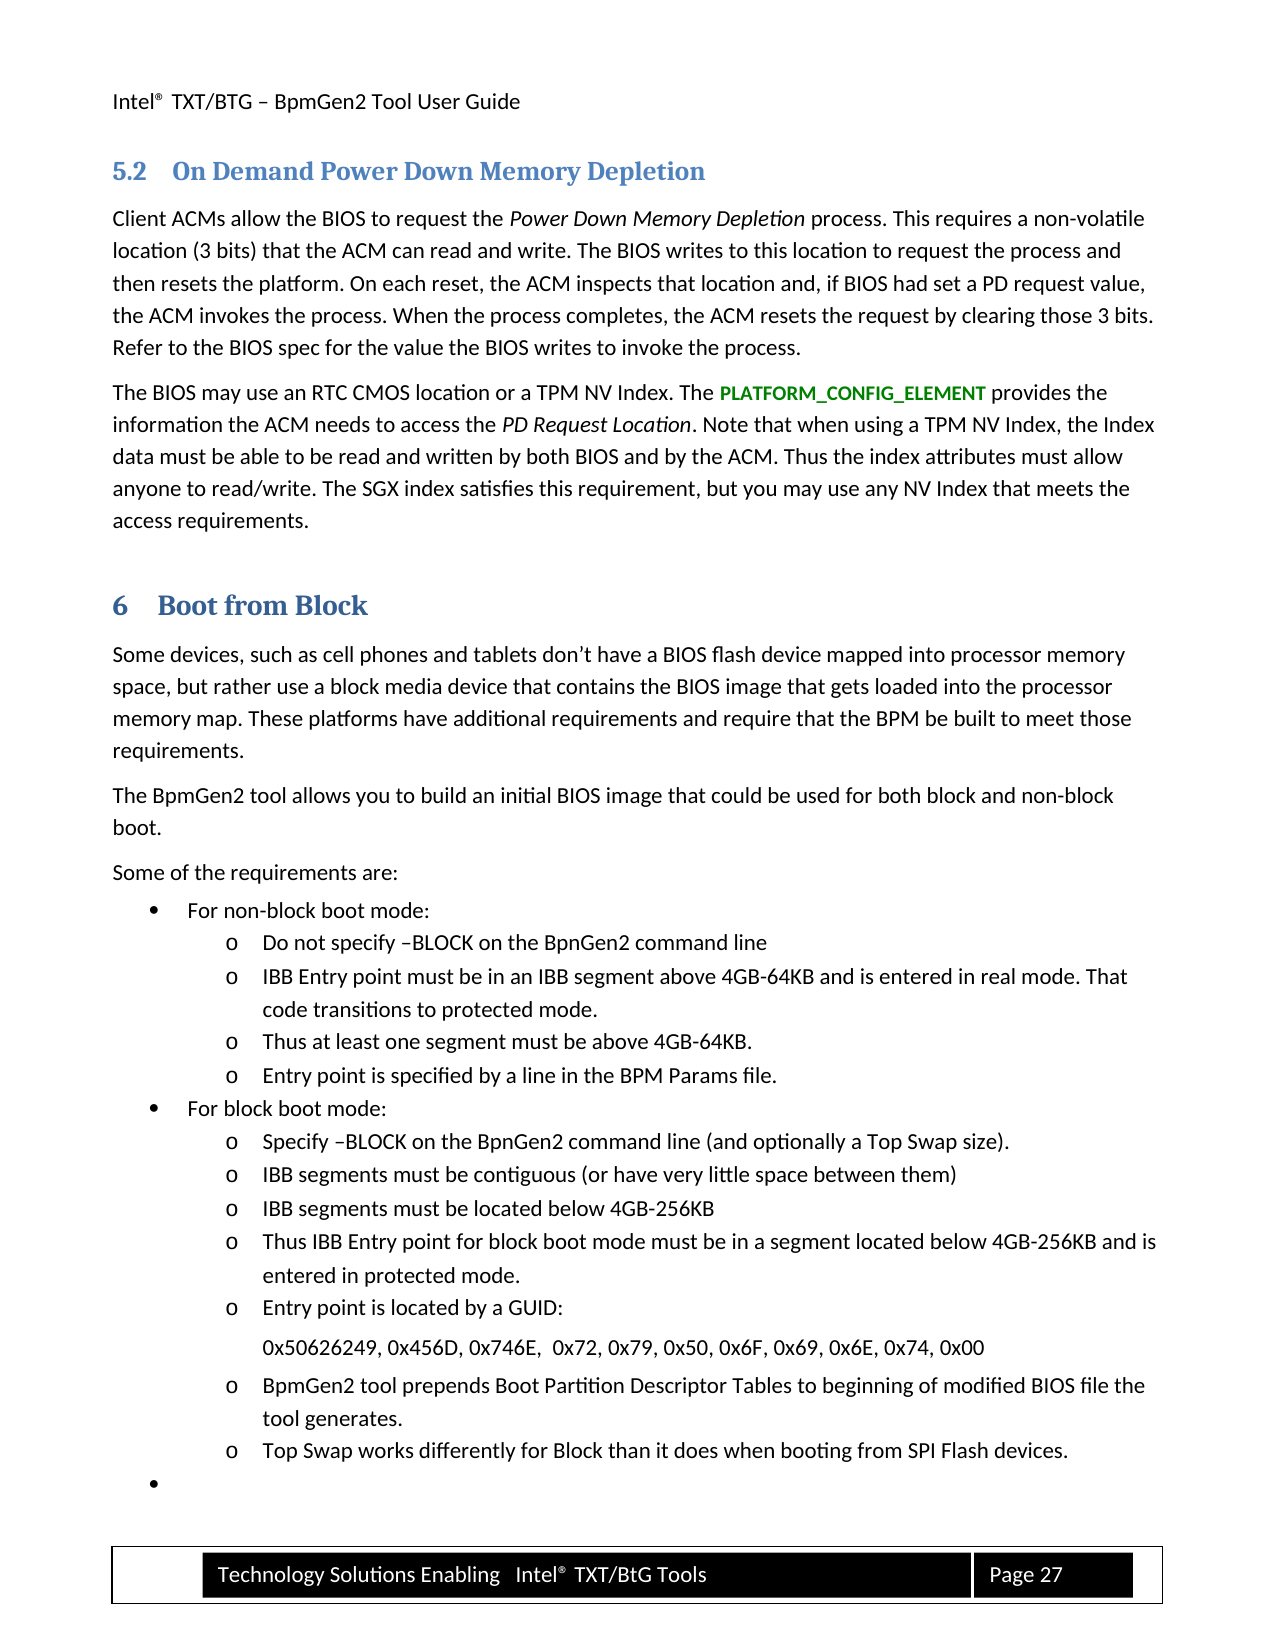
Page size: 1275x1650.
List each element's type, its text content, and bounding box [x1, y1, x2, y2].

list Top Swap works differently for Block than it does when booting from SPI Flash devices. [225, 1437, 1162, 1466]
list IBB Entry point must be in an IBB segment above 4GB-64KB and is entered in real mode. That code transitions to protected mode. [225, 962, 1162, 1023]
list Thus at least one segment must be above 4GB-64KB. [225, 1027, 1162, 1057]
text Some of the requirements are: [112, 858, 1162, 886]
text The BpmGen2 tool allows you to build an initial BIOS image that could be used for both block and non-block boot. [112, 781, 1162, 841]
text The BIOS may use an RTC CMOS location or a TPM NV Index. The PLATFORM_CONFIG_ELEMENT provides the information the ACM needs to access the PD Request Location. Note that when using a TPM NV Index, the Index data must be able to be read and written by both BIOS and by the ACM. Thus the index attributes must allow anyone to read/write. The SGX index satisfies this requirement, but you may use any NV Index that meets the access requirements. [112, 378, 1162, 534]
list IBB segments must be contiguous (or have very little space between them) [225, 1160, 1162, 1189]
list BpmGen2 tool prepends Boot Partition Descriptor Tables to beginning of modified BIOS file the tool generates. [225, 1371, 1162, 1432]
list Entry point is specified by a line in the BPM Params file. [225, 1061, 1162, 1090]
list For block boot mode: [150, 1094, 1162, 1123]
text Client ACMs allow the BIOS to request the Power Down Memory Depletion process. This requires a non-volatile location (3 bits) that the ACM can read and write. The BIOS writes to this location to request the process and then resets the platform. On each reset, the ACM inspects that location and, if BIOS had set a PD request value, the ACM invokes the process. When the process completes, the ACM resets the request by clearing those 3 bits. Refer to the BIOS spec for the value the BIOS writes to invoke the process. [112, 204, 1162, 361]
subtitle On Demand Power Down Memory Depletion [112, 156, 1162, 187]
subtitle Boot from Block [112, 589, 1162, 622]
text 0x50626249, 0x456D, 0x746E, 0x72, 0x79, 0x50, 0x6F, 0x69, 0x6E, 0x74, 0x00 [225, 1333, 1162, 1361]
list Do not specify –BLOCK on the BpnGen2 command line [225, 928, 1162, 958]
list Thus IBB Entry point for block boot mode must be in a segment located below 4GB-256KB and is entered in protected mode. [225, 1227, 1162, 1289]
list For non-block boot mode: [150, 896, 1162, 924]
list Specify –BLOCK on the BpnGen2 command line (and optionally a Top Swap size). [225, 1127, 1162, 1156]
text Some devices, such as cell phones and tablets don’t have a BIOS flash device mapped into processor memory space, but rather use a block media device that contains the BIOS image that gets loaded into the processor memory map. These platforms have additional requirements and require that the BPM be built to meet those requirements. [112, 640, 1162, 764]
list IBB segments must be located below 4GB-256KB [225, 1194, 1162, 1223]
list Entry point is located by a GUID: [225, 1293, 1162, 1322]
